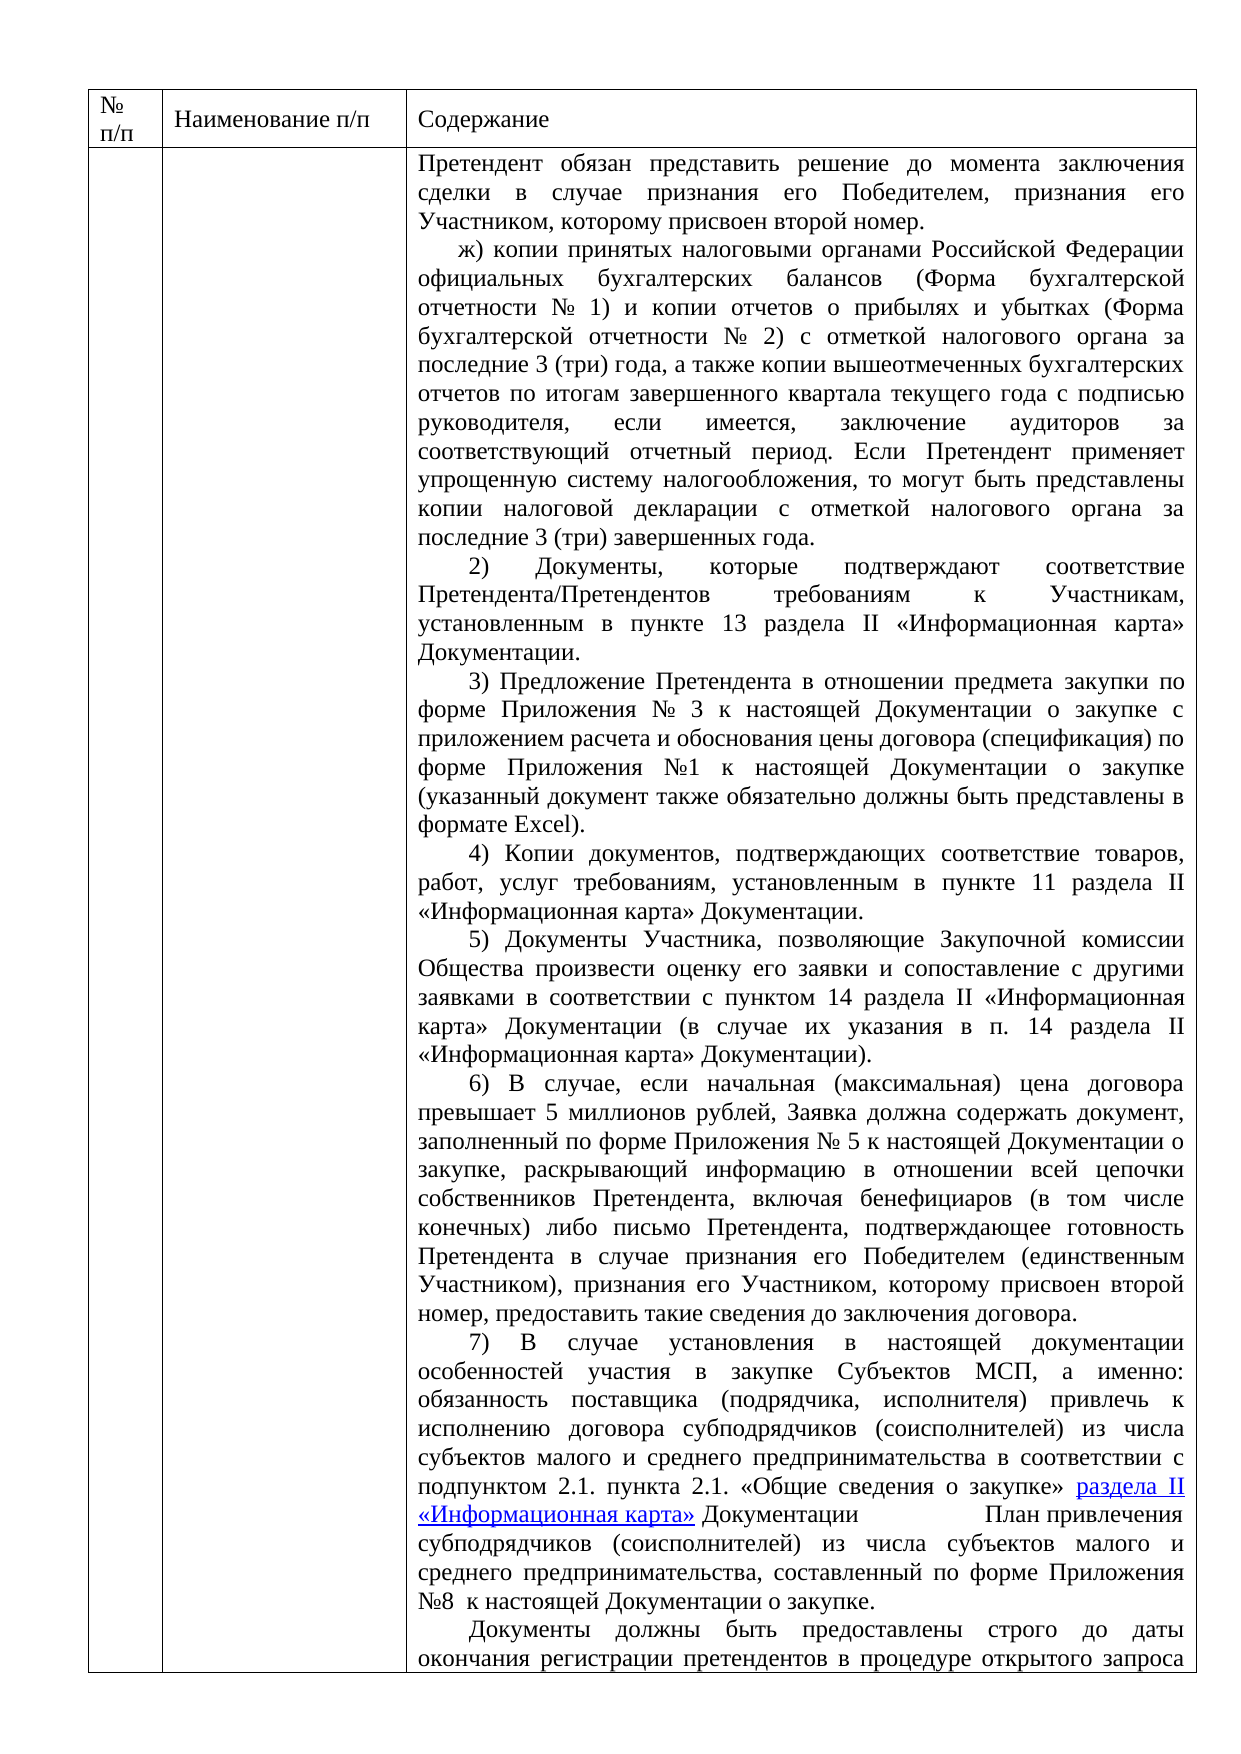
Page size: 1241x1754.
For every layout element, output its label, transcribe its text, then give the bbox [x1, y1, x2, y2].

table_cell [163, 148, 406, 1672]
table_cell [407, 148, 1196, 1672]
table_header Наименование п/п [163, 90, 406, 147]
table_header Содержание [407, 90, 1196, 147]
table_cell [89, 148, 162, 1672]
table_header № п/п [89, 90, 162, 147]
